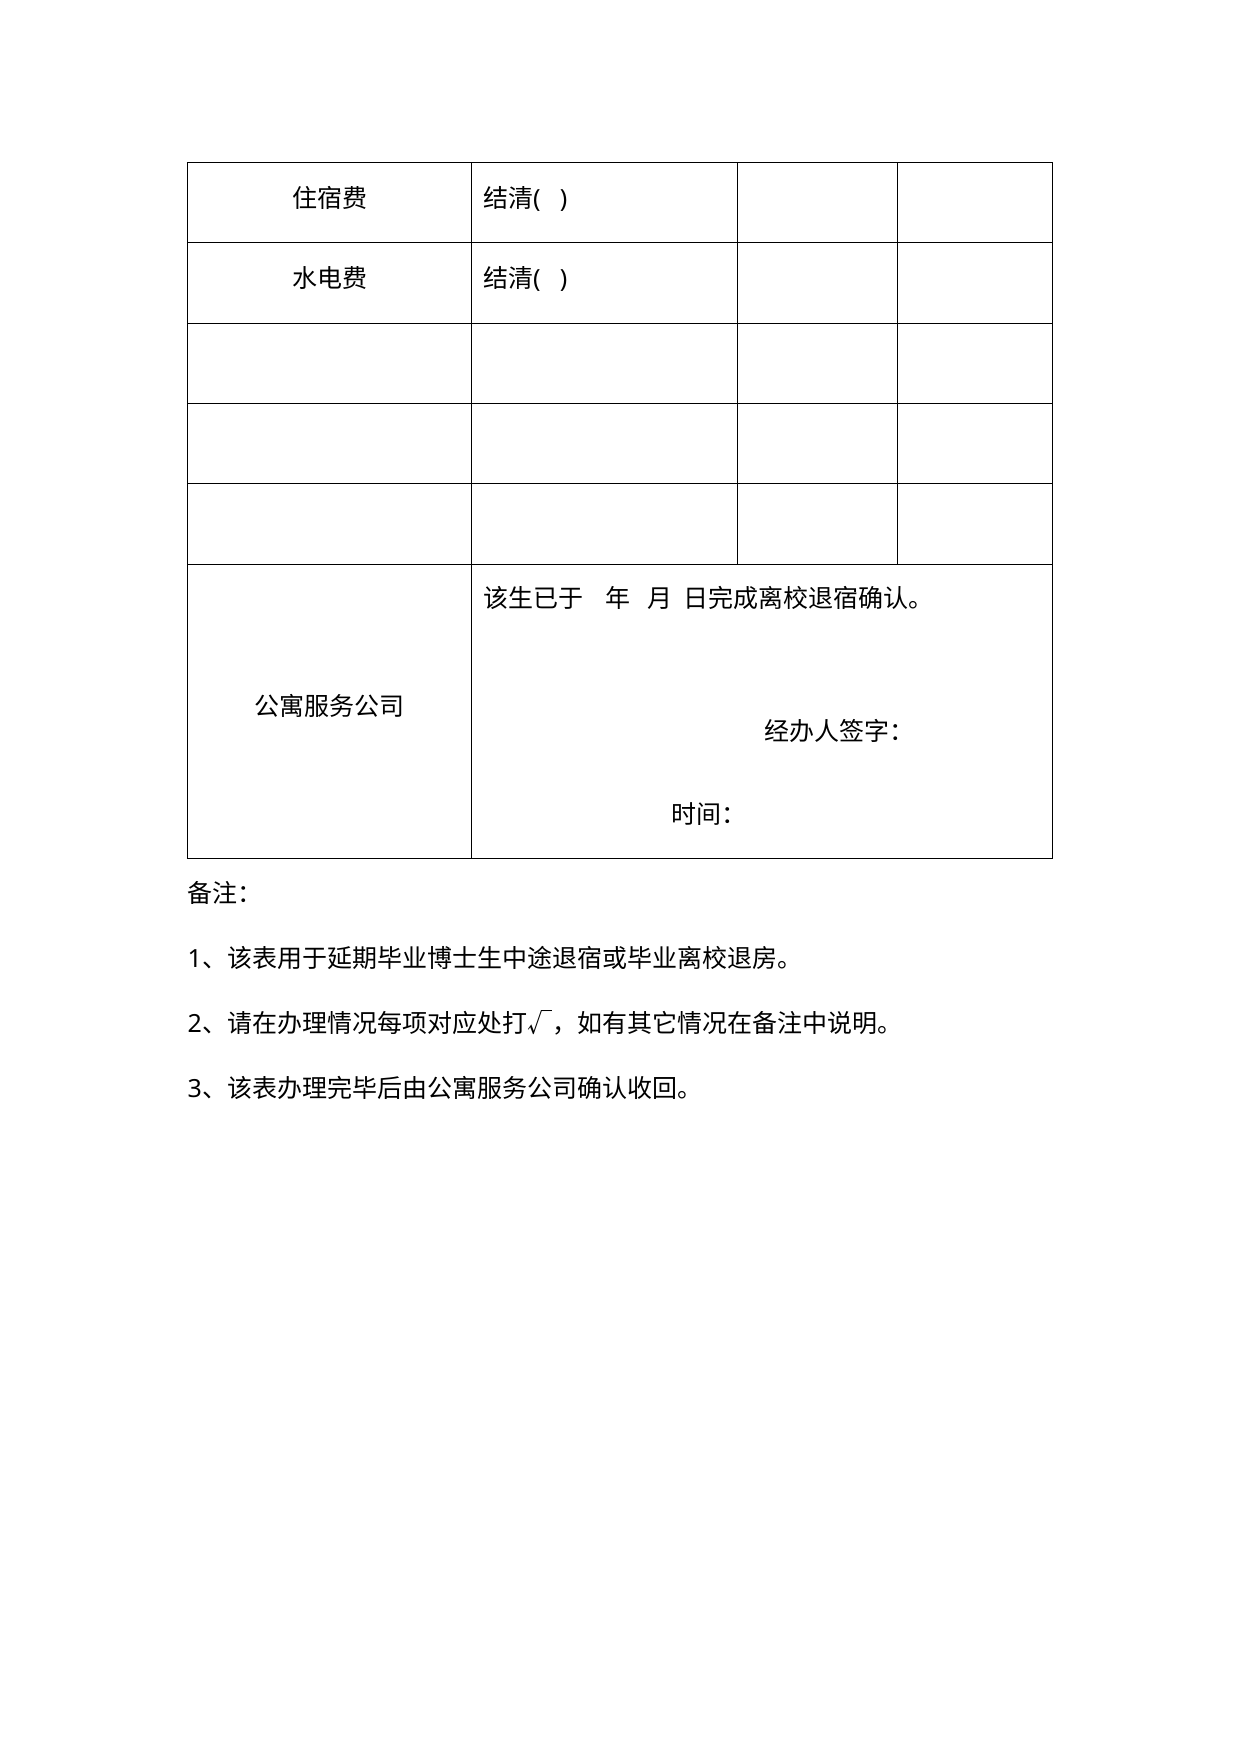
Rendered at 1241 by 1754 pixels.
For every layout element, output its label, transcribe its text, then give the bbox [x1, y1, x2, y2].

table_cell [472, 484, 737, 563]
table_cell [738, 163, 897, 242]
table_cell [898, 324, 1052, 403]
table_cell [188, 404, 471, 483]
table_cell [188, 324, 471, 403]
table_cell [738, 243, 897, 323]
text 3、该表办理完毕后由公寓服务公司确认收回。 [187, 1054, 1053, 1119]
table_cell [898, 163, 1052, 242]
table_cell [898, 404, 1052, 483]
table_cell 水电费 [188, 243, 471, 323]
text 1、该表用于延期毕业博士生中途退宿或毕业离校退房。 [187, 924, 1053, 989]
table_cell 结清( ) [472, 163, 737, 242]
table_cell 该生已于 年 月 日完成离校退宿确认。 经办人签字： 时间： [472, 565, 1052, 858]
table_cell [188, 484, 471, 563]
text 备注： [187, 859, 1053, 924]
table_cell [472, 324, 737, 403]
table_cell [472, 404, 737, 483]
table_cell [738, 484, 897, 563]
text 2、请在办理情况每项对应处打√，如有其它情况在备注中说明。 [187, 989, 1053, 1054]
table_cell [738, 404, 897, 483]
table_cell 住宿费 [188, 163, 471, 242]
table_cell 结清( ) [472, 243, 737, 323]
table_cell [738, 324, 897, 403]
table_cell 公寓服务公司 [188, 565, 471, 858]
table_cell [898, 484, 1052, 563]
table_cell [898, 243, 1052, 323]
